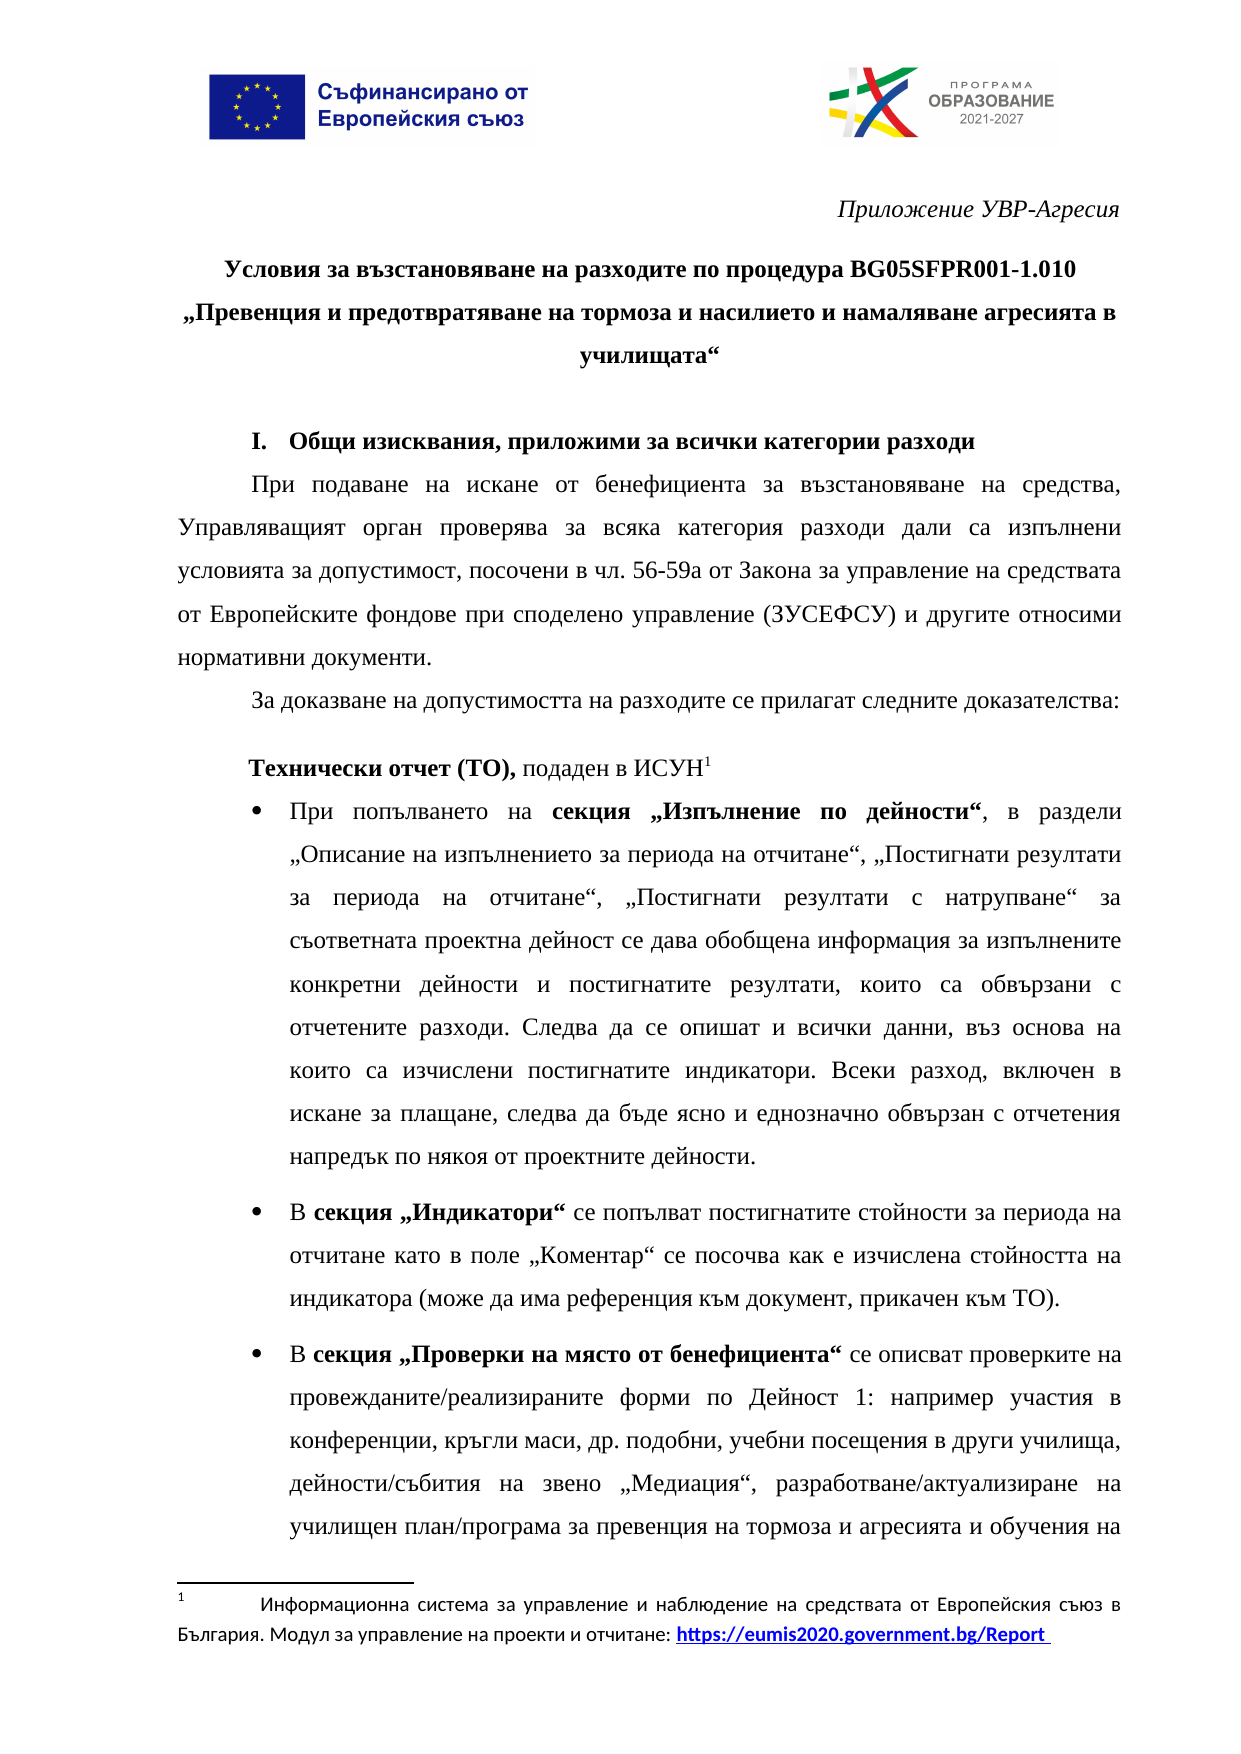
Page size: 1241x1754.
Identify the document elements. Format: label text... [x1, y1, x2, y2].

text Условия за възстановяване на разходите по процедура BG05SFPR001-1.010 „Превенция и предотвратяване на тормоза и насилието и намаляване агресията в училищата“ [177, 254, 1122, 369]
text Приложение УВР-Агресия [177, 194, 1122, 223]
picture [200, 66, 535, 148]
text За доказване на допустимостта на разходите се прилагат следните доказателства: [177, 685, 1122, 714]
list При попълването на секция „Изпълнение по дейности“, в раздели „Описание на изпълнението за периода на отчитане“, „Постигнати резултати за периода на отчитане“, „Постигнати резултати с натрупване“ за съответната проектна дейност се дава обобщена информация за изпълнените конкретни дейности и постигнатите резултати, които са обвързани с отчетените разходи. Следва да се опишат и всички данни, въз основа на които са изчислени постигнатите индикатори. Всеки разход, включен в искане за плащане, следва да бъде ясно и еднозначно обвързан с отчетения напредък по някоя от проектните дейности. [252, 796, 1122, 1170]
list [252, 1339, 1122, 1540]
text Технически отчет (ТО), подаден в ИСУН [177, 753, 1122, 782]
list В секция „Индикатори“ се попълват постигнатите стойности за периода на отчитане като в поле „Коментар“ се посочва как е изчислена стойността на индикатора (може да има референция към документ, прикачен към ТО). [252, 1197, 1122, 1312]
text При подаване на искане от бенефициента за възстановяване на средства, Управляващият орган проверява за всяка категория разходи дали са изпълнени условията за допустимост, посочени в чл. 56-59а от Закона за управление на средствата от Европейските фондове при споделено управление (ЗУСЕФСУ) и другите относими нормативни документи. [177, 469, 1122, 671]
list Общи изисквания, приложими за всички категории разходи [251, 426, 1122, 455]
picture [819, 60, 1060, 145]
